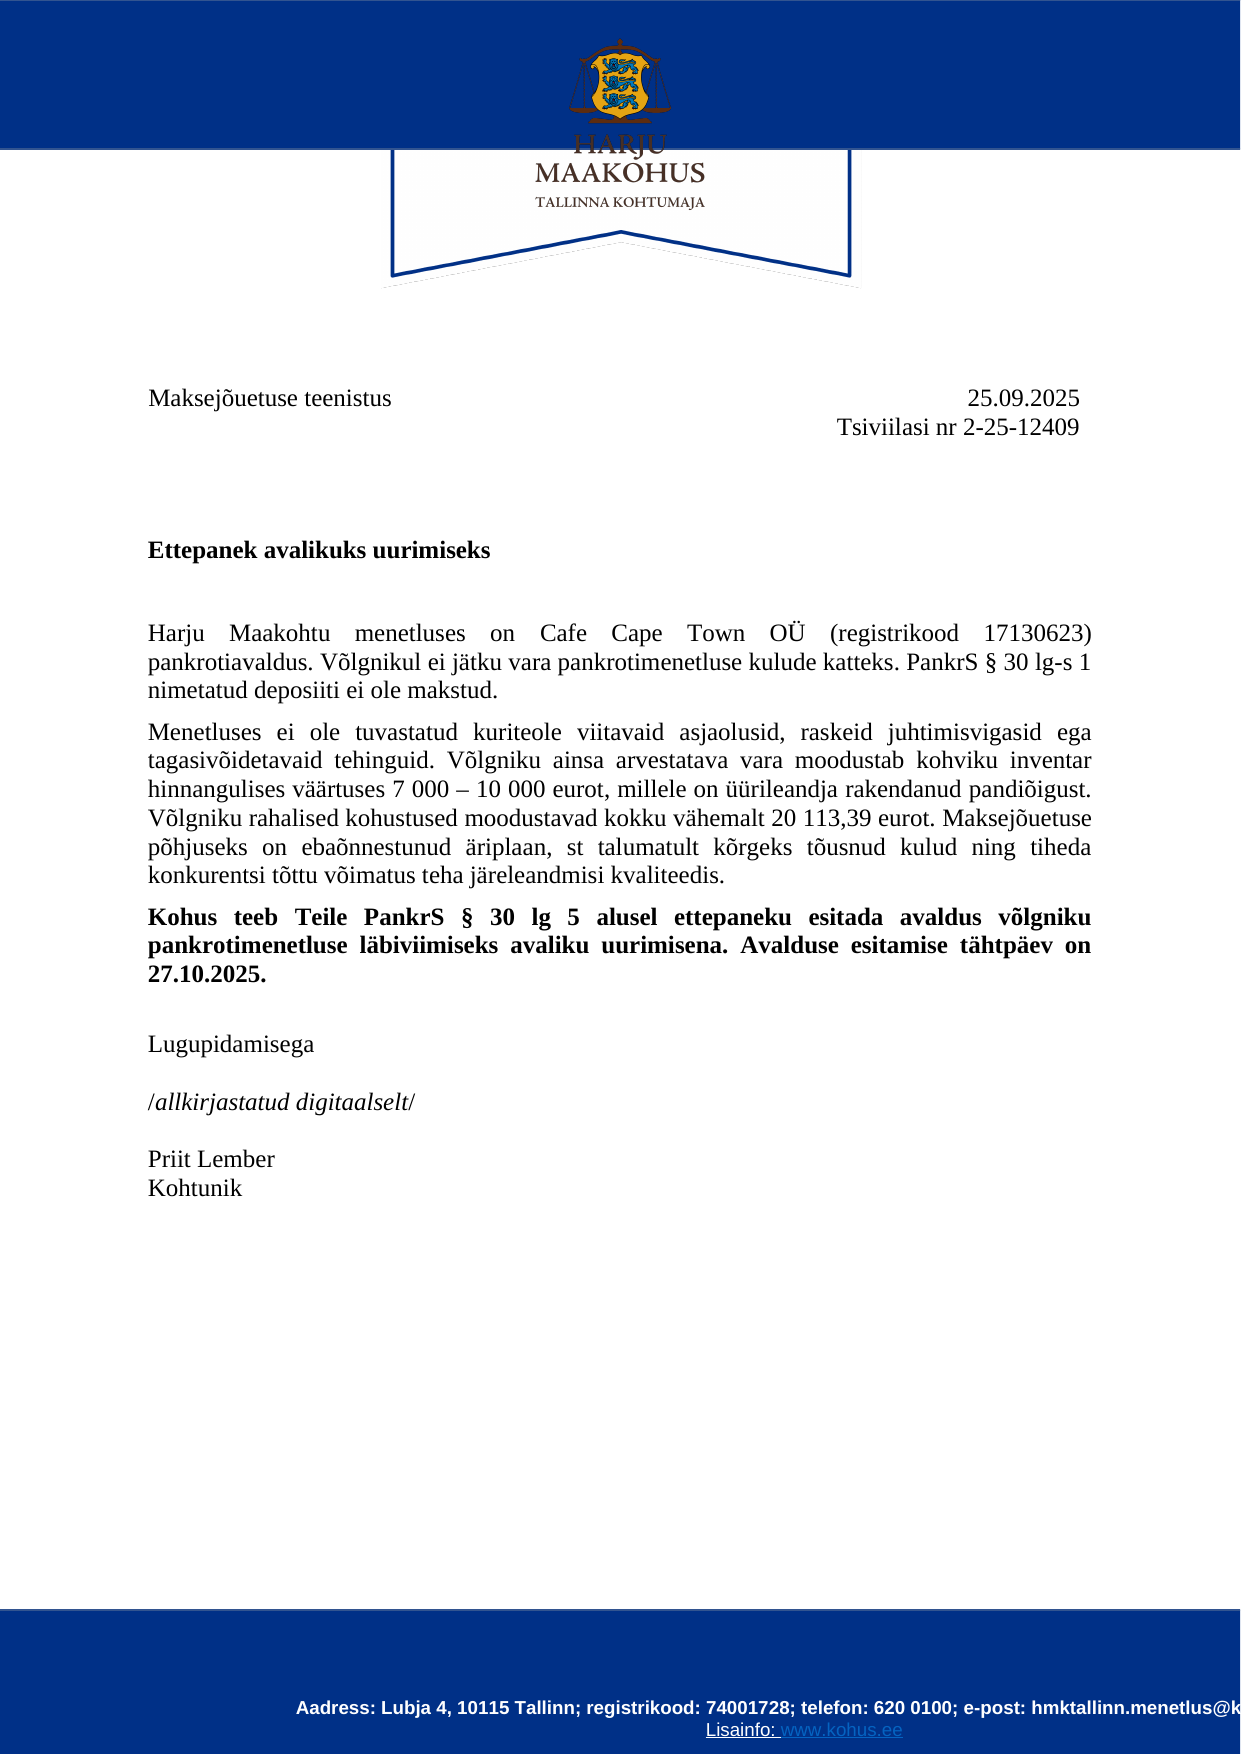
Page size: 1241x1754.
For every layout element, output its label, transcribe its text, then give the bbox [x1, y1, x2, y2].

picture [376, 0, 865, 304]
text Lugupidamisega [148, 1029, 1092, 1058]
table_header 25.09.2025 Tsiviilasi nr 2-25-12409 [619, 383, 1091, 441]
text Kohus teeb Teile PankrS § 30 lg 5 alusel ettepaneku esitada avaldus võlgniku pankrotimenetluse läbiviimiseks avaliku uurimisena. Avalduse esitamise tähtpäev on 27.10.2025. [148, 902, 1092, 988]
text Harju Maakohtu menetluses on Cafe Cape Town OÜ (registrikood 17130623) pankrotiavaldus. Võlgnikul ei jätku vara pankrotimenetluse kulude katteks. PankrS § 30 lg-s 1 nimetatud deposiiti ei ole makstud. [148, 618, 1092, 704]
table_header Maksejõuetuse teenistus [148, 383, 619, 441]
text Menetluses ei ole tuvastatud kuriteole viitavaid asjaolusid, raskeid juhtimisvigasid ega tagasivõidetavaid tehinguid. Võlgniku ainsa arvestatava vara moodustab kohviku inventar hinnangulises väärtuses 7 000 – 10 000 eurot, millele on üürileandja rakendanud pandiõigust. Võlgniku rahalised kohustused moodustavad kokku vähemalt 20 113,39 eurot. Maksejõuetuse põhjuseks on ebaõnnestunud äriplaan, st talumatult kõrgeks tõusnud kulud ning tiheda konkurentsi tõttu võimatus teha järeleandmisi kvaliteedis. [148, 717, 1092, 889]
text Priit Lember [148, 1144, 1092, 1173]
text Kohtunik [148, 1173, 1092, 1202]
text Ettepanek avalikuks uurimiseks [148, 536, 1092, 564]
text /allkirjastatud digitaalselt/ [148, 1087, 1092, 1116]
